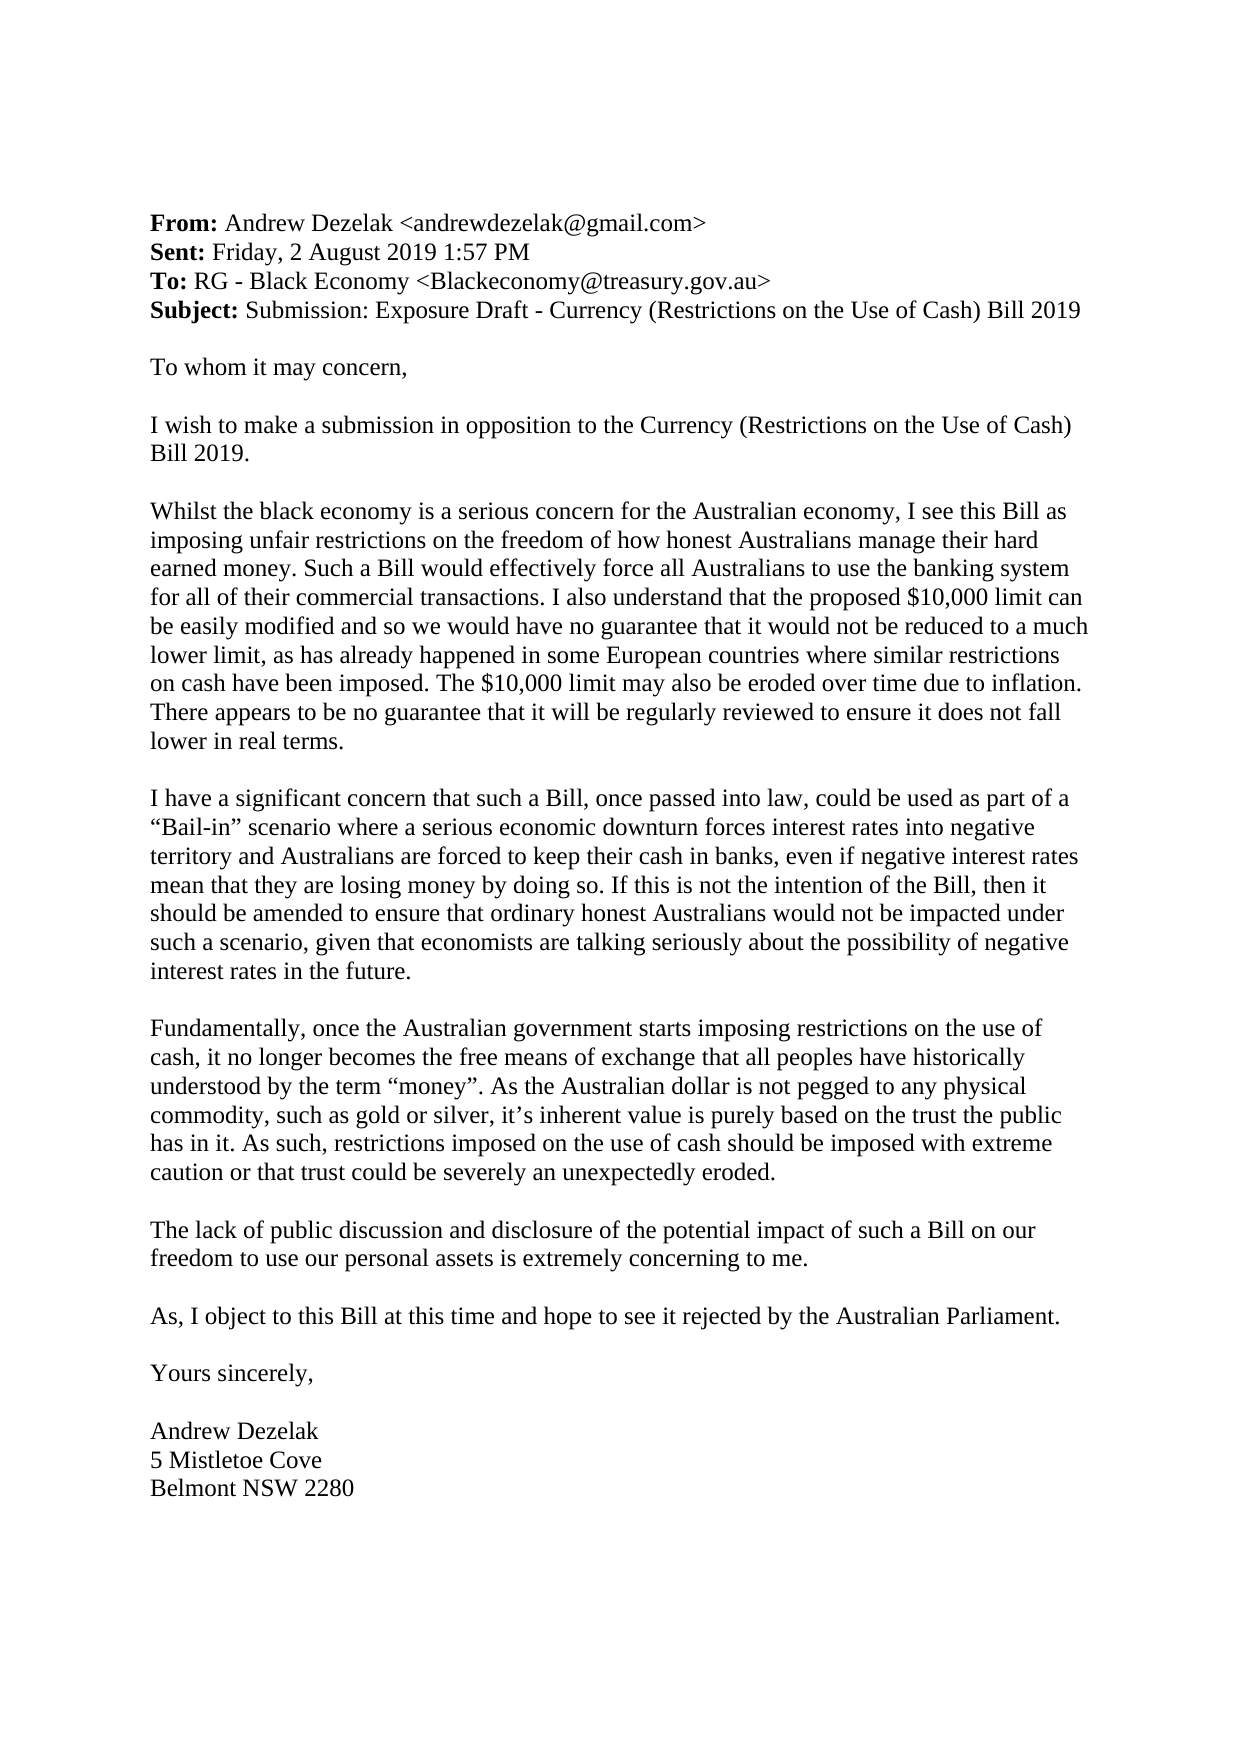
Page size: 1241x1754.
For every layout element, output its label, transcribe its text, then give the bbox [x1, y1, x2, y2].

text To whom it may concern, [150, 352, 1090, 381]
text I have a significant concern that such a Bill, once passed into law, could be used as part of a “Bail-in” scenario where a serious economic downturn forces interest rates into negative territory and Australians are forced to keep their cash in banks, even if negative interest rates mean that they are losing money by doing so. If this is not the intention of the Bill, then it should be amended to ensure that ordinary honest Australians would not be impacted under such a scenario, given that economists are talking seriously about the possibility of negative interest rates in the future. [150, 783, 1090, 985]
text Belmont NSW 2280 [150, 1473, 1090, 1502]
text 5 Mistletoe Cove [150, 1445, 1090, 1473]
text Whilst the black economy is a serious concern for the Australian economy, I see this Bill as imposing unfair restrictions on the freedom of how honest Australians manage their hard earned money. Such a Bill would effectively force all Australians to use the banking system for all of their commercial transactions. I also understand that the proposed $10,000 limit can be easily modified and so we would have no guarantee that it would not be reduced to a much lower limit, as has already happened in some European countries where similar restrictions on cash have been imposed. The $10,000 limit may also be eroded over time due to inflation. There appears to be no guarantee that it will be regularly reviewed to ensure it does not fall lower in real terms. [150, 496, 1090, 755]
text I wish to make a submission in opposition to the Currency (Restrictions on the Use of Cash) Bill 2019. [150, 410, 1090, 467]
text From: Andrew Dezelak <andrewdezelak@gmail.com> Sent: Friday, 2 August 2019 1:57 PM To: RG - Black Economy <Blackeconomy@treasury.gov.au> Subject: Submission: Exposure Draft - Currency (Restrictions on the Use of Cash) Bill 2019 [150, 208, 1090, 323]
text The lack of public discussion and disclosure of the potential impact of such a Bill on our freedom to use our personal assets is extremely concerning to me. [150, 1215, 1090, 1272]
text As, I object to this Bill at this time and hope to see it rejected by the Australian Parliament. [150, 1301, 1090, 1330]
text Andrew Dezelak [150, 1416, 1090, 1445]
text Fundamentally, once the Australian government starts imposing restrictions on the use of cash, it no longer becomes the free means of exchange that all peoples have historically understood by the term “money”. As the Australian dollar is not pegged to any physical commodity, such as gold or silver, it’s inherent value is purely based on the trust the public has in it. As such, restrictions imposed on the use of cash should be imposed with extreme caution or that trust could be severely an unexpectedly eroded. [150, 1013, 1090, 1186]
text Yours sincerely, [150, 1358, 1090, 1387]
